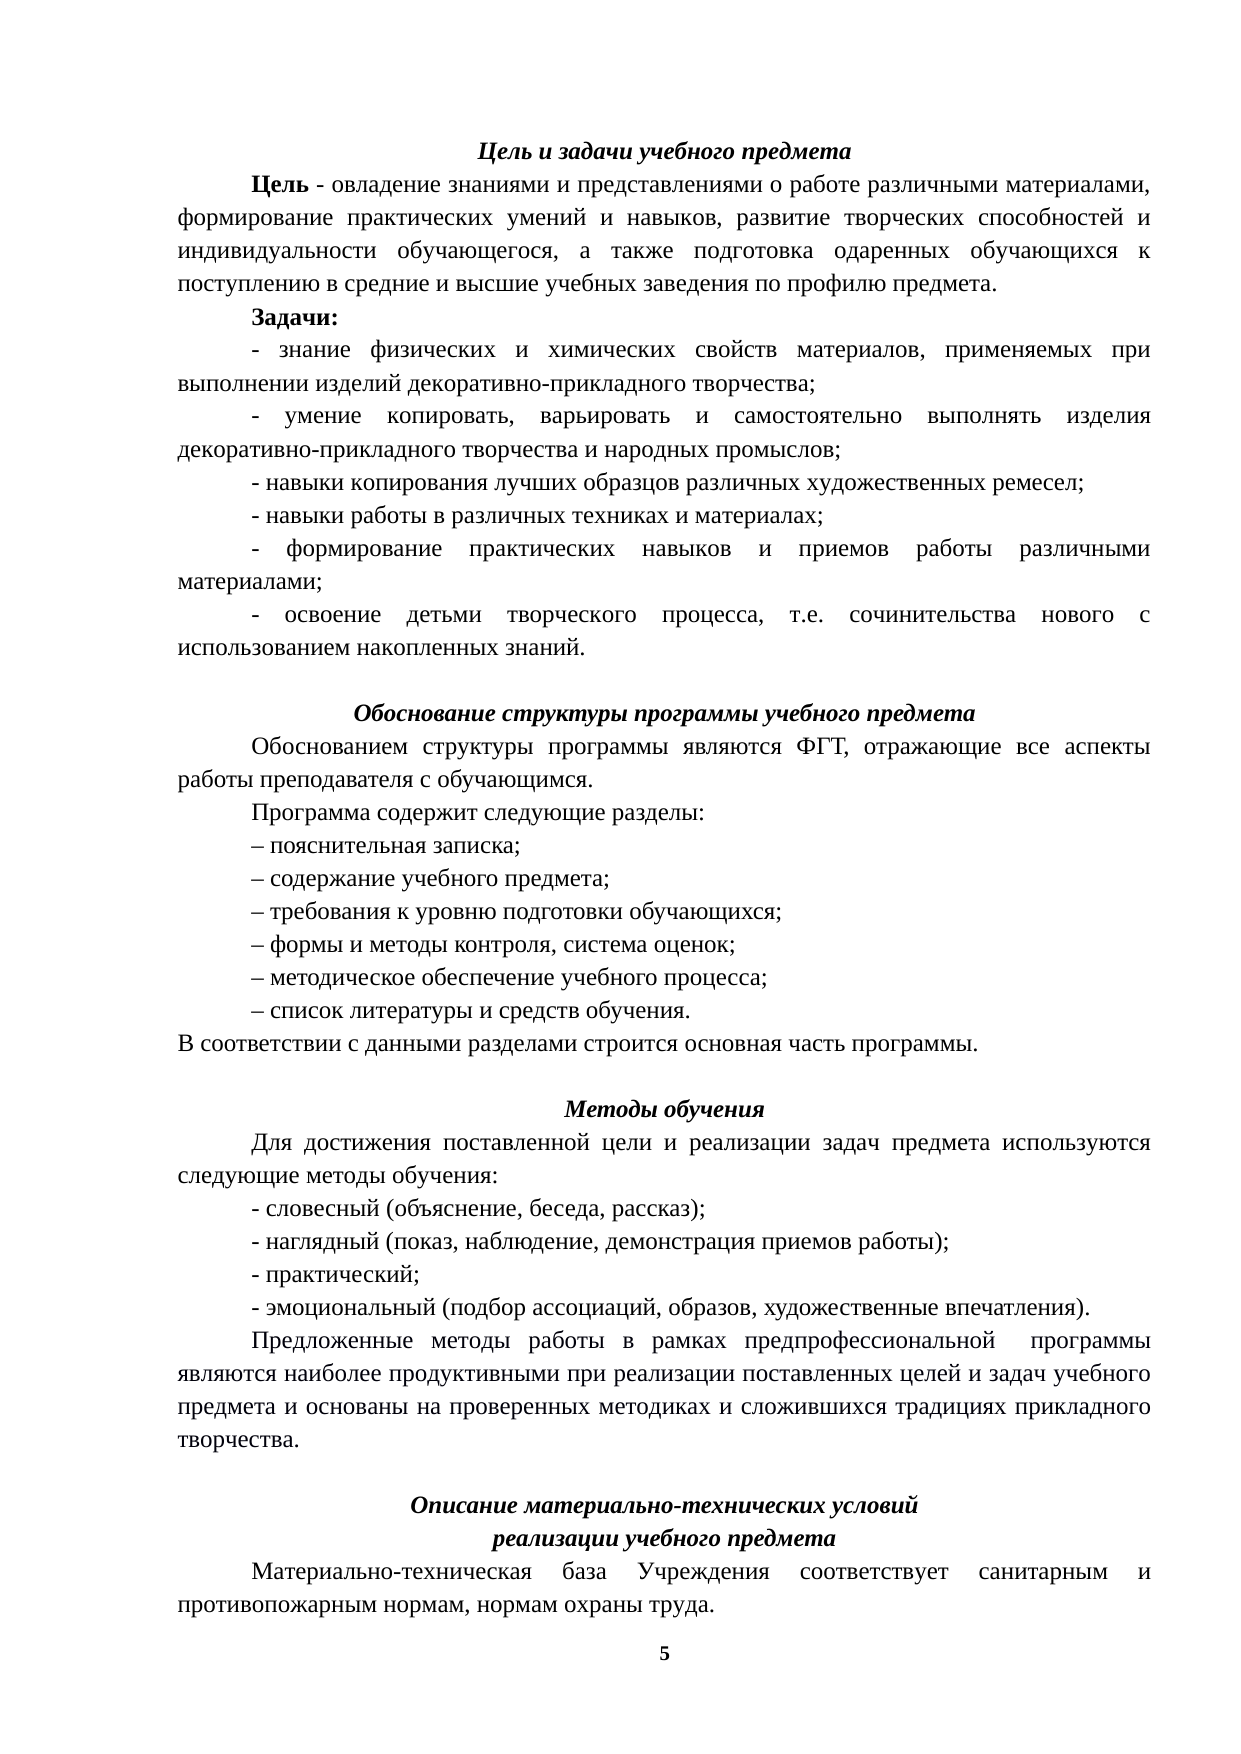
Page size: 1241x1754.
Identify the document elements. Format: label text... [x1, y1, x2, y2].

text – содержание учебного предмета; [177, 863, 1152, 892]
text - формирование практических навыков и приемов работы различными материалами; [177, 533, 1152, 594]
text - наглядный (показ, наблюдение, демонстрация приемов работы); [177, 1226, 1152, 1255]
text Программа содержит следующие разделы: [177, 797, 1152, 826]
text - навыки копирования лучших образцов различных художественных ремесел; [177, 467, 1152, 495]
text - навыки работы в различных техниках и материалах; [177, 500, 1152, 528]
text - знание физических и химических свойств материалов, применяемых при выполнении изделий декоративно-прикладного творчества; [177, 334, 1152, 396]
text – методическое обеспечение учебного процесса; [177, 962, 1152, 991]
text - практический; [177, 1259, 1152, 1288]
text Методы обучения [177, 1094, 1152, 1123]
text реализации учебного предмета [177, 1523, 1152, 1552]
text - умение копировать, варьировать и самостоятельно выполнять изделия декоративно-прикладного творчества и народных промыслов; [177, 401, 1152, 462]
text – формы и методы контроля, система оценок; [177, 929, 1152, 958]
text Описание материально-технических условий [177, 1490, 1152, 1519]
text Цель и задачи учебного предмета [177, 136, 1152, 165]
text – требования к уровню подготовки обучающихся; [177, 896, 1152, 925]
text Обоснование структуры программы учебного предмета [177, 698, 1152, 727]
text - эмоциональный (подбор ассоциаций, образов, художественные впечатления). [177, 1292, 1152, 1321]
text - словесный (объяснение, беседа, рассказ); [177, 1193, 1152, 1222]
text – список литературы и средств обучения. [177, 995, 1152, 1024]
text Обоснованием структуры программы являются ФГТ, отражающие все аспекты работы преподавателя с обучающимся. [177, 731, 1152, 793]
text – пояснительная записка; [177, 830, 1152, 859]
text Цель - овладение знаниями и представлениями о работе различными материалами, формирование практических умений и навыков, развитие творческих способностей и индивидуальности обучающегося, а также подготовка одаренных обучающихся к поступлению в средние и высшие учебных заведения по профилю предмета. [177, 169, 1152, 297]
text Для достижения поставленной цели и реализации задач предмета используются следующие методы обучения: [177, 1127, 1152, 1189]
text Материально-техническая база Учреждения соответствует санитарным и противопожарным нормам, нормам охраны труда. [177, 1556, 1152, 1618]
text Предложенные методы работы в рамках предпрофессиональной программы являются наиболее продуктивными при реализации поставленных целей и задач учебного предмета и основаны на проверенных методиках и сложившихся традициях прикладного творчества. [177, 1325, 1152, 1453]
text В соответствии с данными разделами строится основная часть программы. [177, 1028, 1152, 1057]
text Задачи: [177, 302, 1152, 330]
text - освоение детьми творческого процесса, т.е. сочинительства нового с использованием накопленных знаний. [177, 599, 1152, 661]
